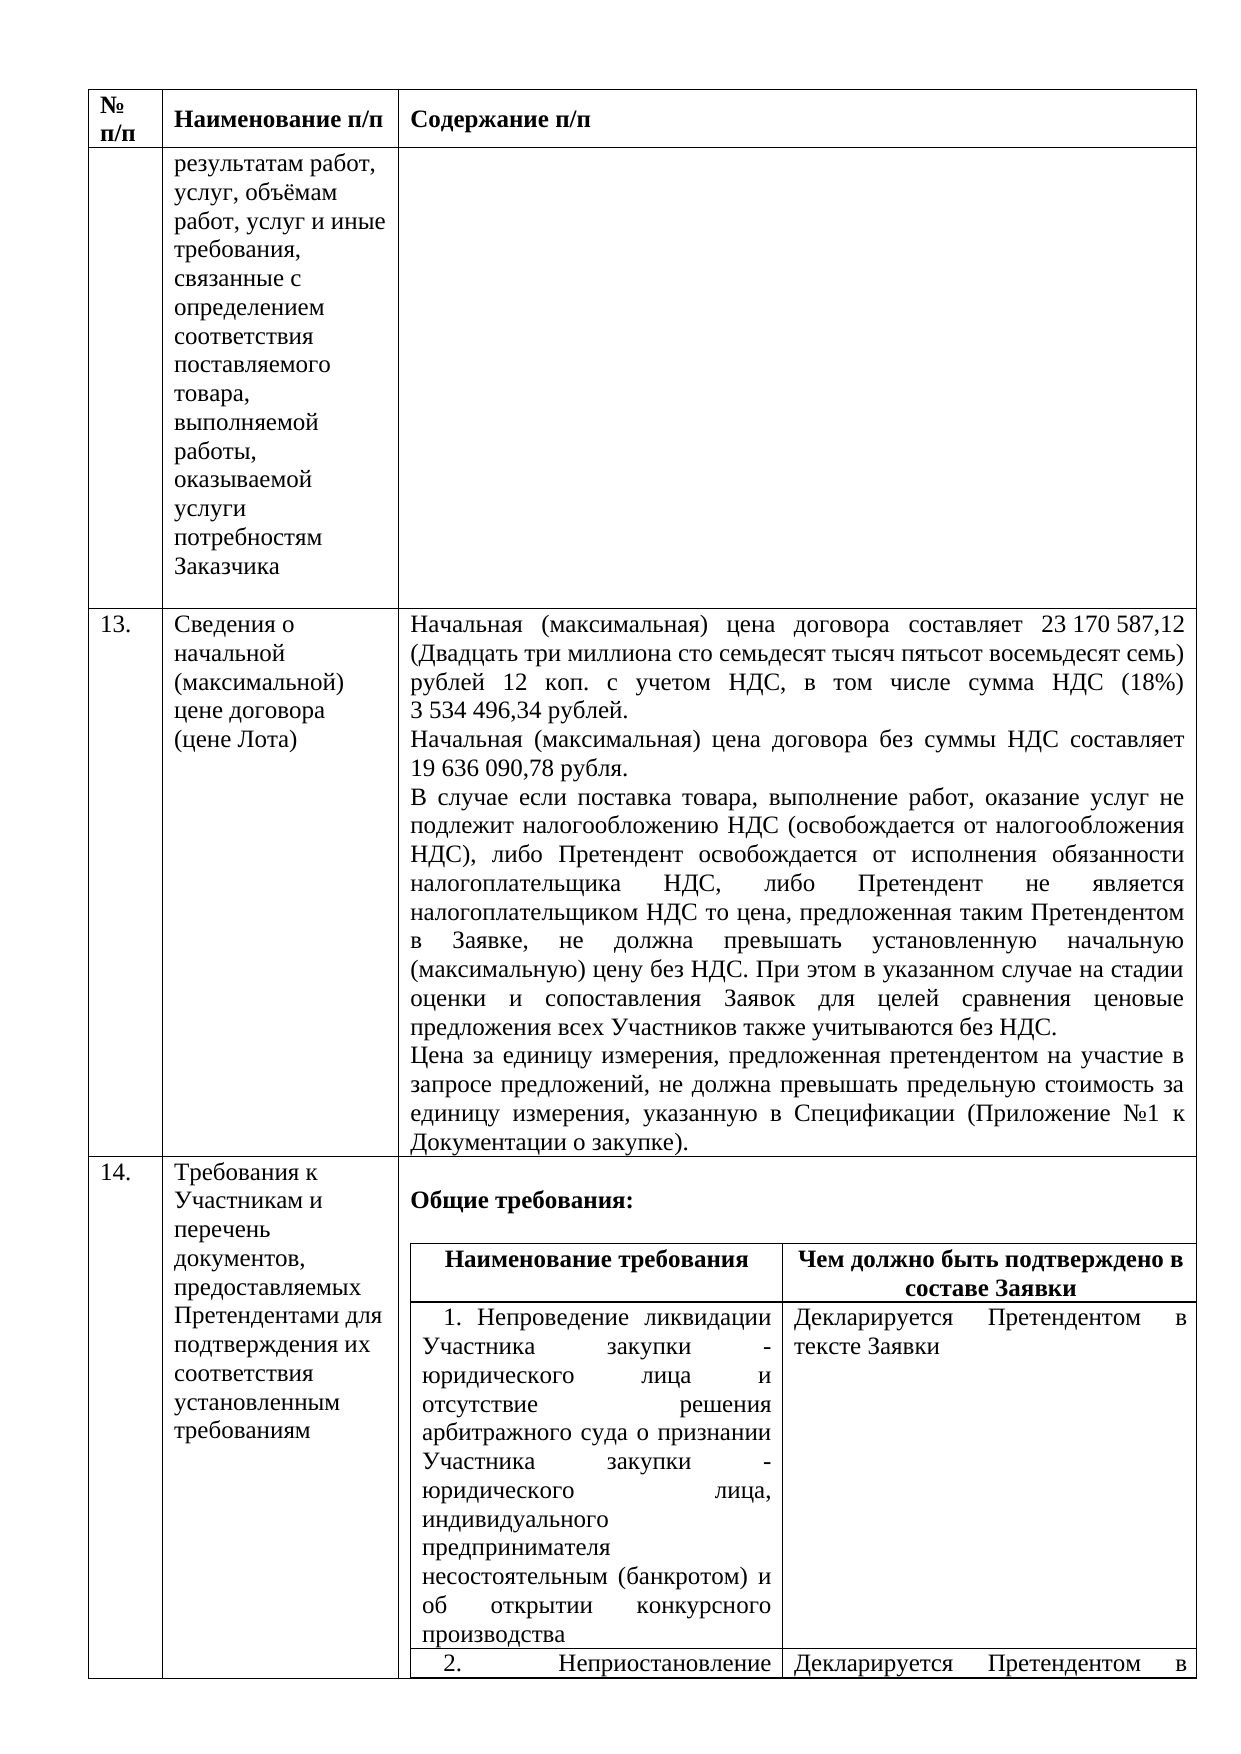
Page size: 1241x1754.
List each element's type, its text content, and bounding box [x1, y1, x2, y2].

table_cell Сведения о начальной (максимальной) цене договора (цене Лота) [163, 609, 398, 1156]
table_header Содержание п/п [399, 90, 1196, 147]
table_cell [89, 609, 162, 1156]
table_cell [399, 148, 1196, 608]
table_cell [89, 148, 162, 608]
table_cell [163, 148, 398, 608]
table_cell Общие требования: [399, 1157, 1196, 1678]
table_header № п/п [89, 90, 162, 147]
table_header Наименование п/п [163, 90, 398, 147]
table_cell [163, 1157, 398, 1678]
table_cell [89, 1157, 162, 1678]
table_cell Начальная (максимальная) цена договора составляет 23 170 587,12 (Двадцать три миллиона сто семьдесят тысяч пятьсот восемьдесят семь) рублей 12 коп. с учетом НДС, в том числе сумма НДС (18%) 3 534 496,34 рублей. Начальная (максимальная) цена договора без суммы НДС составляет 19 636 090,78 рубля. В случае если поставка товара, выполнение работ, оказание услуг не подлежит налогообложению НДС (освобождается от налогообложения НДС), либо Претендент освобождается от исполнения обязанности налогоплательщика НДС, либо Претендент не является налогоплательщиком НДС то цена, предложенная таким Претендентом в Заявке, не должна превышать установленную начальную (максимальную) цену без НДС. При этом в указанном случае на стадии оценки и сопоставления Заявок для целей сравнения ценовые предложения всех Участников также учитываются без НДС. Цена за единицу измерения, предложенная претендентом на участие в запросе предложений, не должна превышать предельную стоимость за единицу измерения, указанную в Спецификации (Приложение №1 к Документации о закупке). [399, 609, 1196, 1156]
